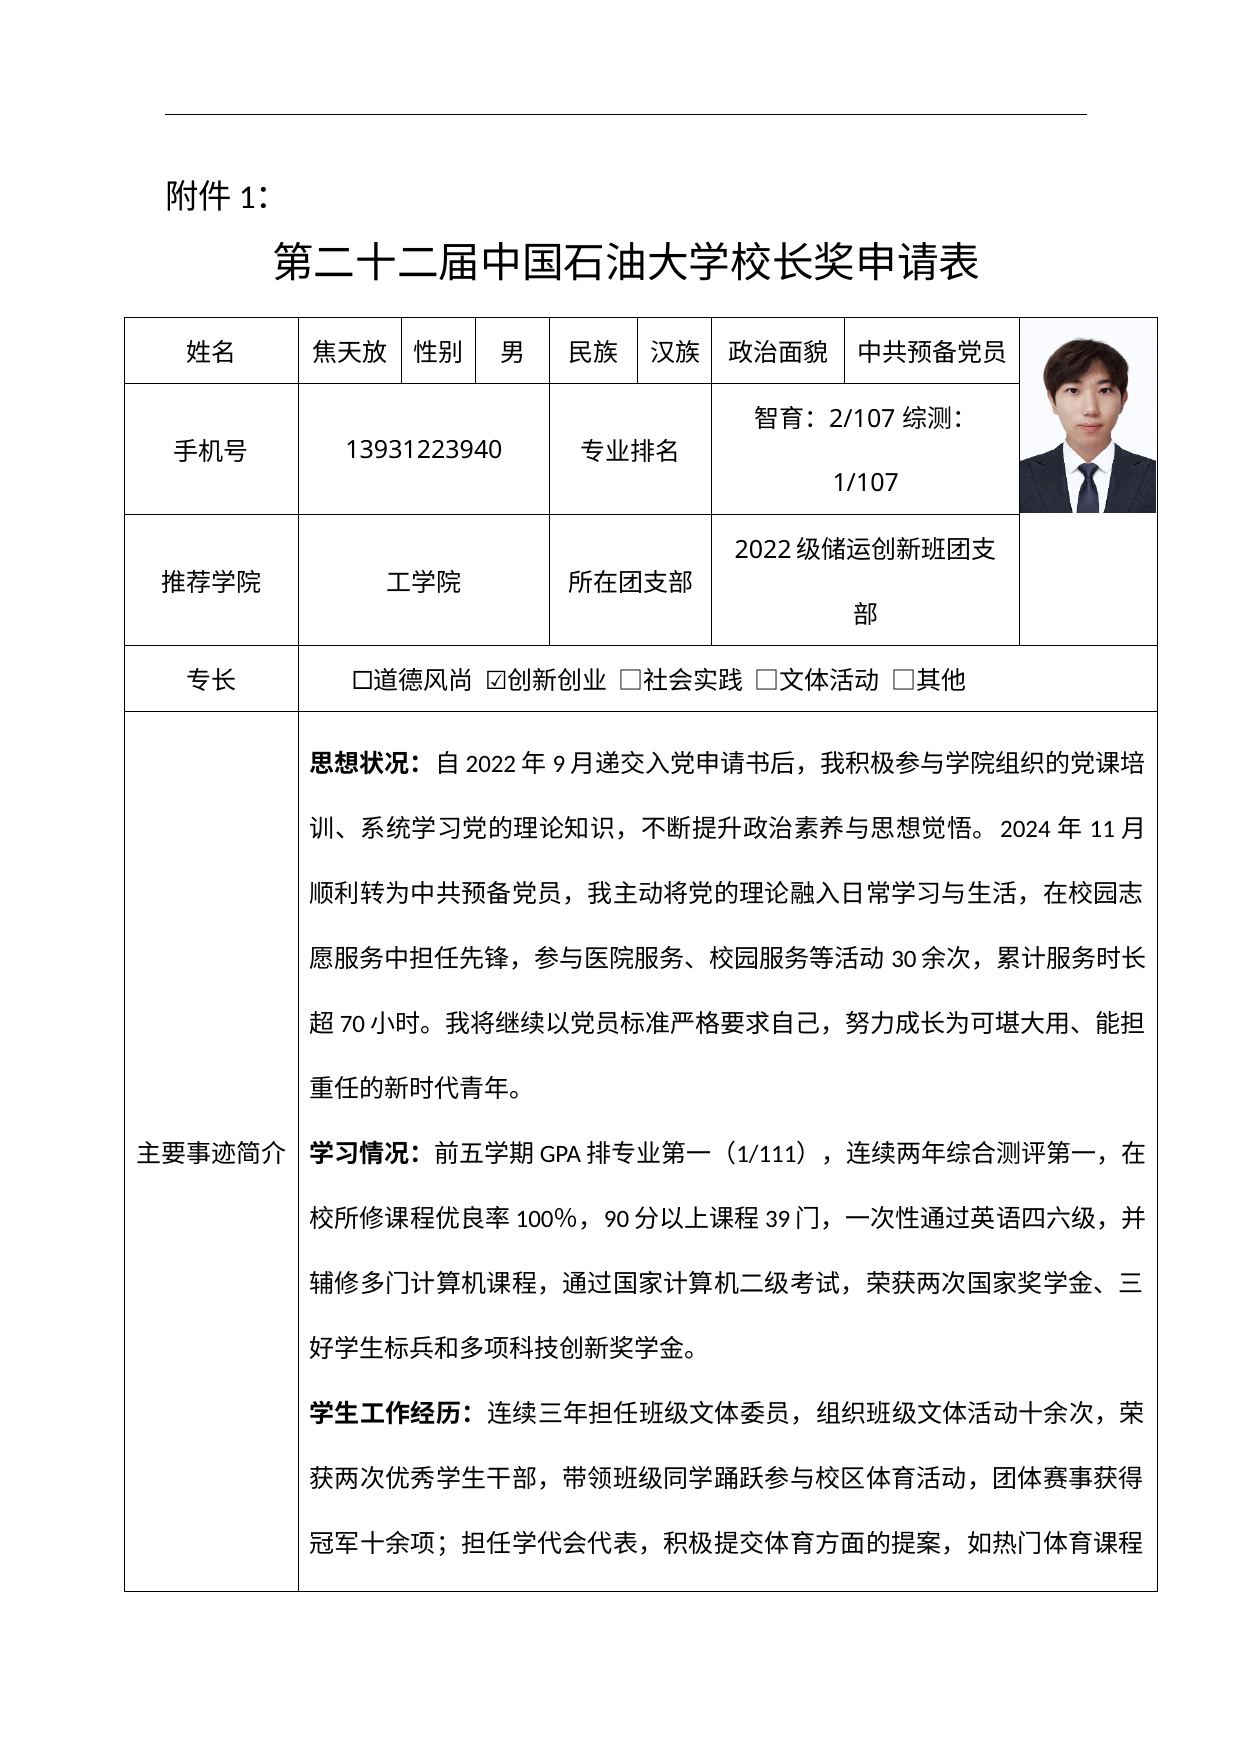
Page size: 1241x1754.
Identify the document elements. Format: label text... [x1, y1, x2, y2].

table_header 姓名 [125, 318, 298, 383]
table_header 民族 [550, 318, 637, 383]
table_cell 所在团支部 [550, 515, 711, 645]
picture [1020, 321, 1156, 513]
table_cell 工学院 [299, 515, 549, 645]
table_cell 道德风尚 ☑创新创业 □社会实践 □文体活动 □其他 [299, 646, 1019, 711]
table_header [1020, 318, 1157, 645]
table_header 中共预备党员 [845, 318, 1019, 383]
text 第二十二届中国石油大学校长奖申请表 [165, 227, 1087, 292]
table_cell 专长 [125, 646, 298, 711]
table_cell 主要事迹简介 [125, 712, 298, 1591]
table_header 性别 [402, 318, 475, 383]
table_cell [1019, 646, 1157, 711]
table_cell 智育：2/107 综测：1/107 [712, 384, 1019, 514]
table_header 政治面貌 [712, 318, 844, 383]
table_cell 推荐学院 [125, 515, 298, 645]
table_cell 13931223940 [299, 384, 549, 514]
table_header 男 [476, 318, 549, 383]
table_header 焦天放 [299, 318, 401, 383]
table_cell 手机号 [125, 384, 298, 514]
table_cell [299, 712, 1157, 1591]
table_cell 2022级储运创新班团支部 [712, 515, 1019, 645]
table_cell 专业排名 [550, 384, 711, 514]
text 附件1： [165, 162, 1087, 227]
table_header 汉族 [638, 318, 711, 383]
